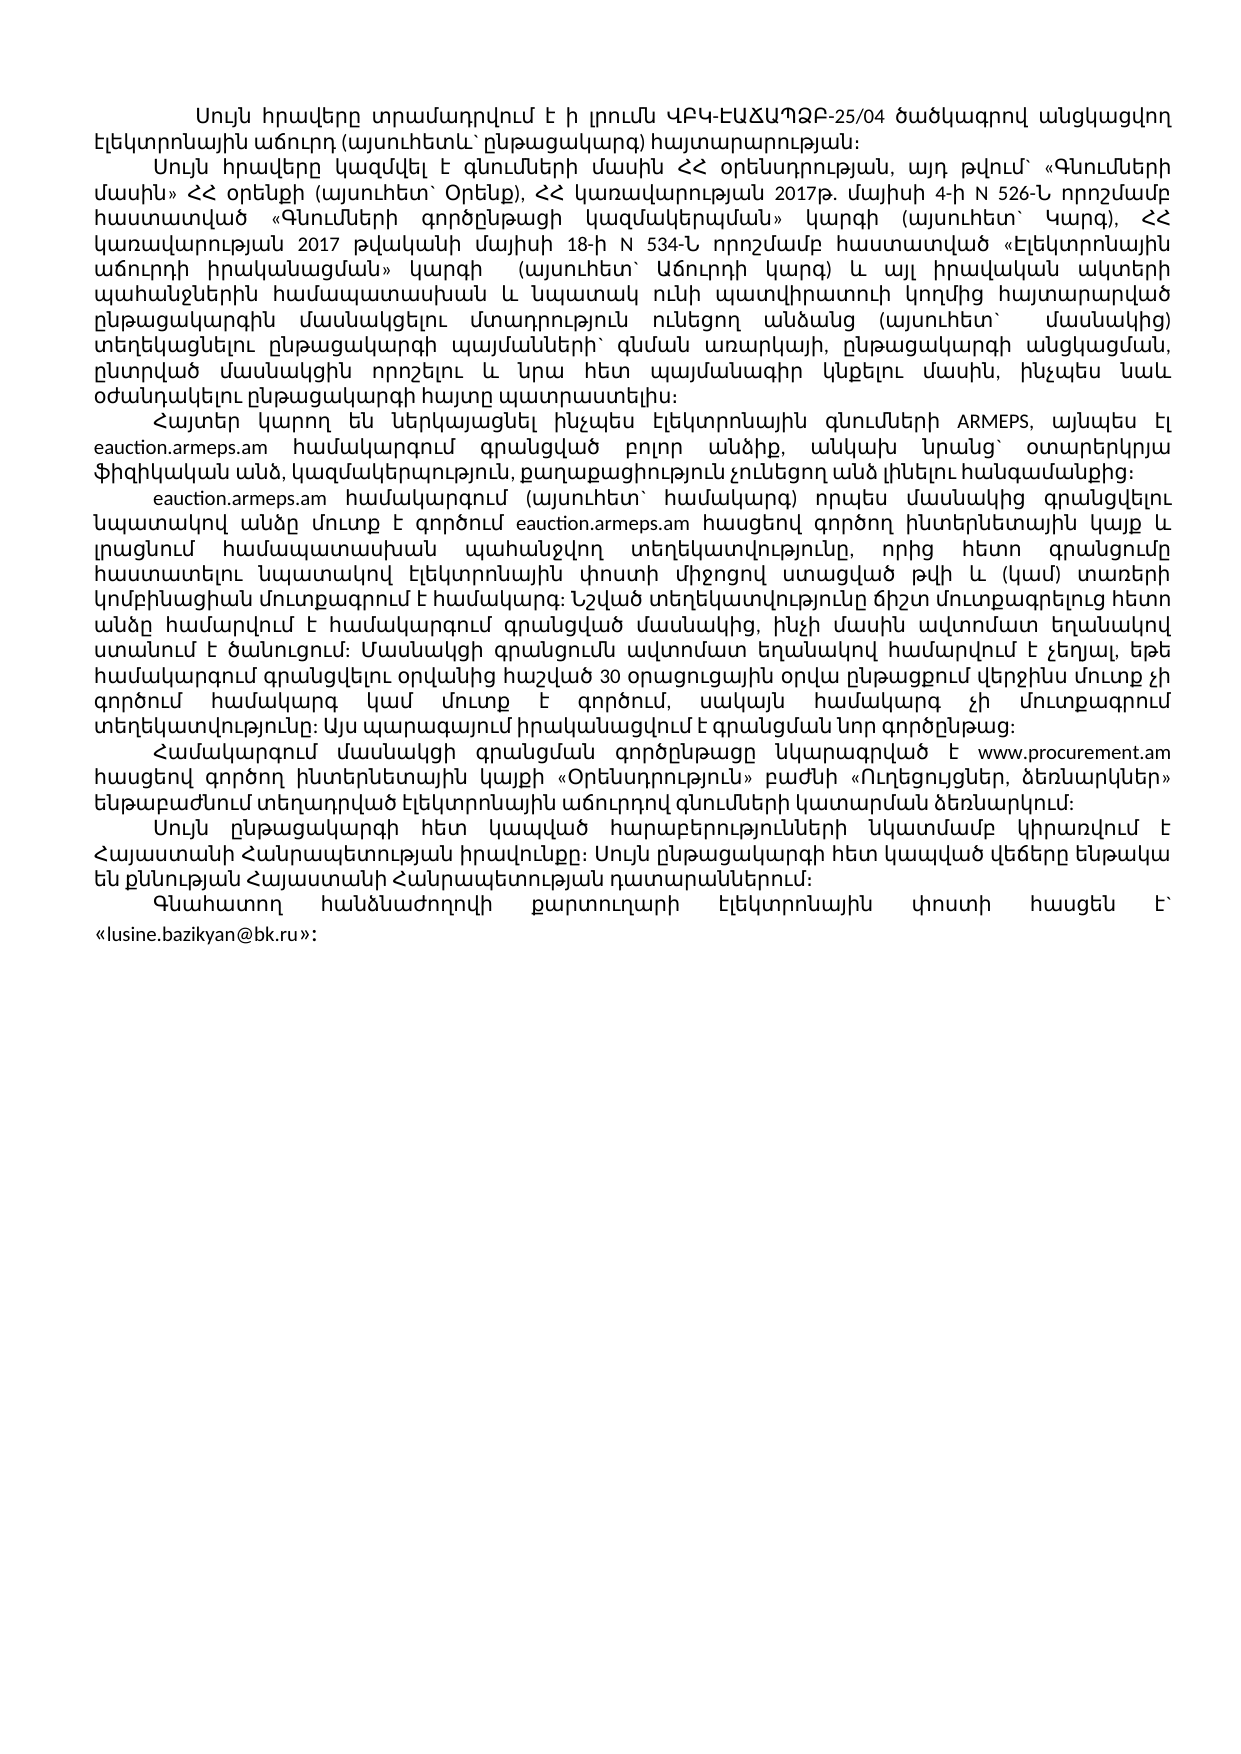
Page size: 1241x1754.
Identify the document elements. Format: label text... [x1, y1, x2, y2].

text Գնահատող հանձնաժողովի քարտուղարի էլեկտրոնային փոստի հասցեն է` «lusine.bazikyan@bk.ru»: [94, 892, 1171, 948]
text Համակարգում մասնակցի գրանցման գործընթացը նկարագրված է www.procurement.am հասցեով գործող ինտերնետային կայքի «Օրենսդրություն» բաժնի «Ուղեցույցներ, ձեռնարկներ» ենթաբաժնում տեղադրված էլեկտրոնային աճուրդով գնումների կատարման ձեռնարկում: [94, 739, 1171, 815]
text Սույն հրավերը տրամադրվում է ի լրումն ՎԲԿ-ԷԱՃԱՊՁԲ-25/04 ծածկագրով անցկացվող էլեկտրոնային աճուրդ (այսուհետև` ընթացակարգ) հայտարարության։ [94, 104, 1171, 154]
text Հայտեր կարող են ներկայացնել ինչպես էլեկտրոնային գնումների ARMEPS, այնպես էլ eauction.armeps.am համակարգում գրանցված բոլոր անձիք, անկախ նրանց` օտարերկրյա ֆիզիկական անձ, կազմակերպություն, քաղաքացիություն չունեցող անձ լինելու հանգամանքից։ [94, 409, 1171, 485]
text Սույն ընթացակարգի հետ կապված հարաբերությունների նկատմամբ կիրառվում է Հայաստանի Հանրապետության իրավունքը։ Սույն ընթացակարգի հետ կապված վեճերը ենթակա են քննության Հայաստանի Հանրապետության դատարաններում։ [94, 815, 1171, 892]
text eauction.armeps.am համակարգում (այսուհետ` համակարգ) որպես մասնակից գրանցվելու նպատակով անձը մուտք է գործում eauction.armeps.am հասցեով գործող ինտերնետային կայք և լրացնում համապատասխան պահանջվող տեղեկատվությունը, որից հետո գրանցումը հաստատելու նպատակով էլեկտրոնային փոստի միջոցով ստացված թվի և (կամ) տառերի կոմբինացիան մուտքագրում է համակարգ: Նշված տեղեկատվությունը ճիշտ մուտքագրելուց հետո անձը համարվում է համակարգում գրանցված մասնակից, ինչի մասին ավտոմատ եղանակով ստանում է ծանուցում: Մասնակցի գրանցումն ավտոմատ եղանակով համարվում է չեղյալ, եթե համակարգում գրանցվելու օրվանից հաշված 30 օրացուցային օրվա ընթացքում վերջինս մուտք չի գործում համակարգ կամ մուտք է գործում, սակայն համակարգ չի մուտքագրում տեղեկատվությունը: Այս պարագայում իրականացվում է գրանցման նոր գործընթաց: [94, 485, 1171, 739]
text Սույն հրավերը կազմվել է գնումների մասին ՀՀ օրենսդրության, այդ թվում` «Գնումների մասին» ՀՀ օրենքի (այսուհետ` Օրենք), ՀՀ կառավարության 2017թ. մայիսի 4-ի N 526-Ն որոշմամբ հաստատված «Գնումների գործընթացի կազմակերպման» կարգի (այսուհետ` Կարգ), ՀՀ կառավարության 2017 թվականի մայիսի 18-ի N 534-Ն որոշմամբ հաստատված «Էլեկտրոնային աճուրդի իրականացման» կարգի (այսուհետ` Աճուրդի կարգ) և այլ իրավական ակտերի պահանջներին համապատասխան և նպատակ ունի պատվիրատուի կողմից հայտարարված ընթացակարգին մասնակցելու մտադրություն ունեցող անձանց (այսուհետ` մասնակից) տեղեկացնելու ընթացակարգի պայմանների` գնման առարկայի, ընթացակարգի անցկացման, ընտրված մասնակցին որոշելու և նրա հետ պայմանագիր կնքելու մասին, ինչպես նաև օժանդակելու ընթացակարգի հայտը պատրաստելիս։ [94, 154, 1171, 409]
